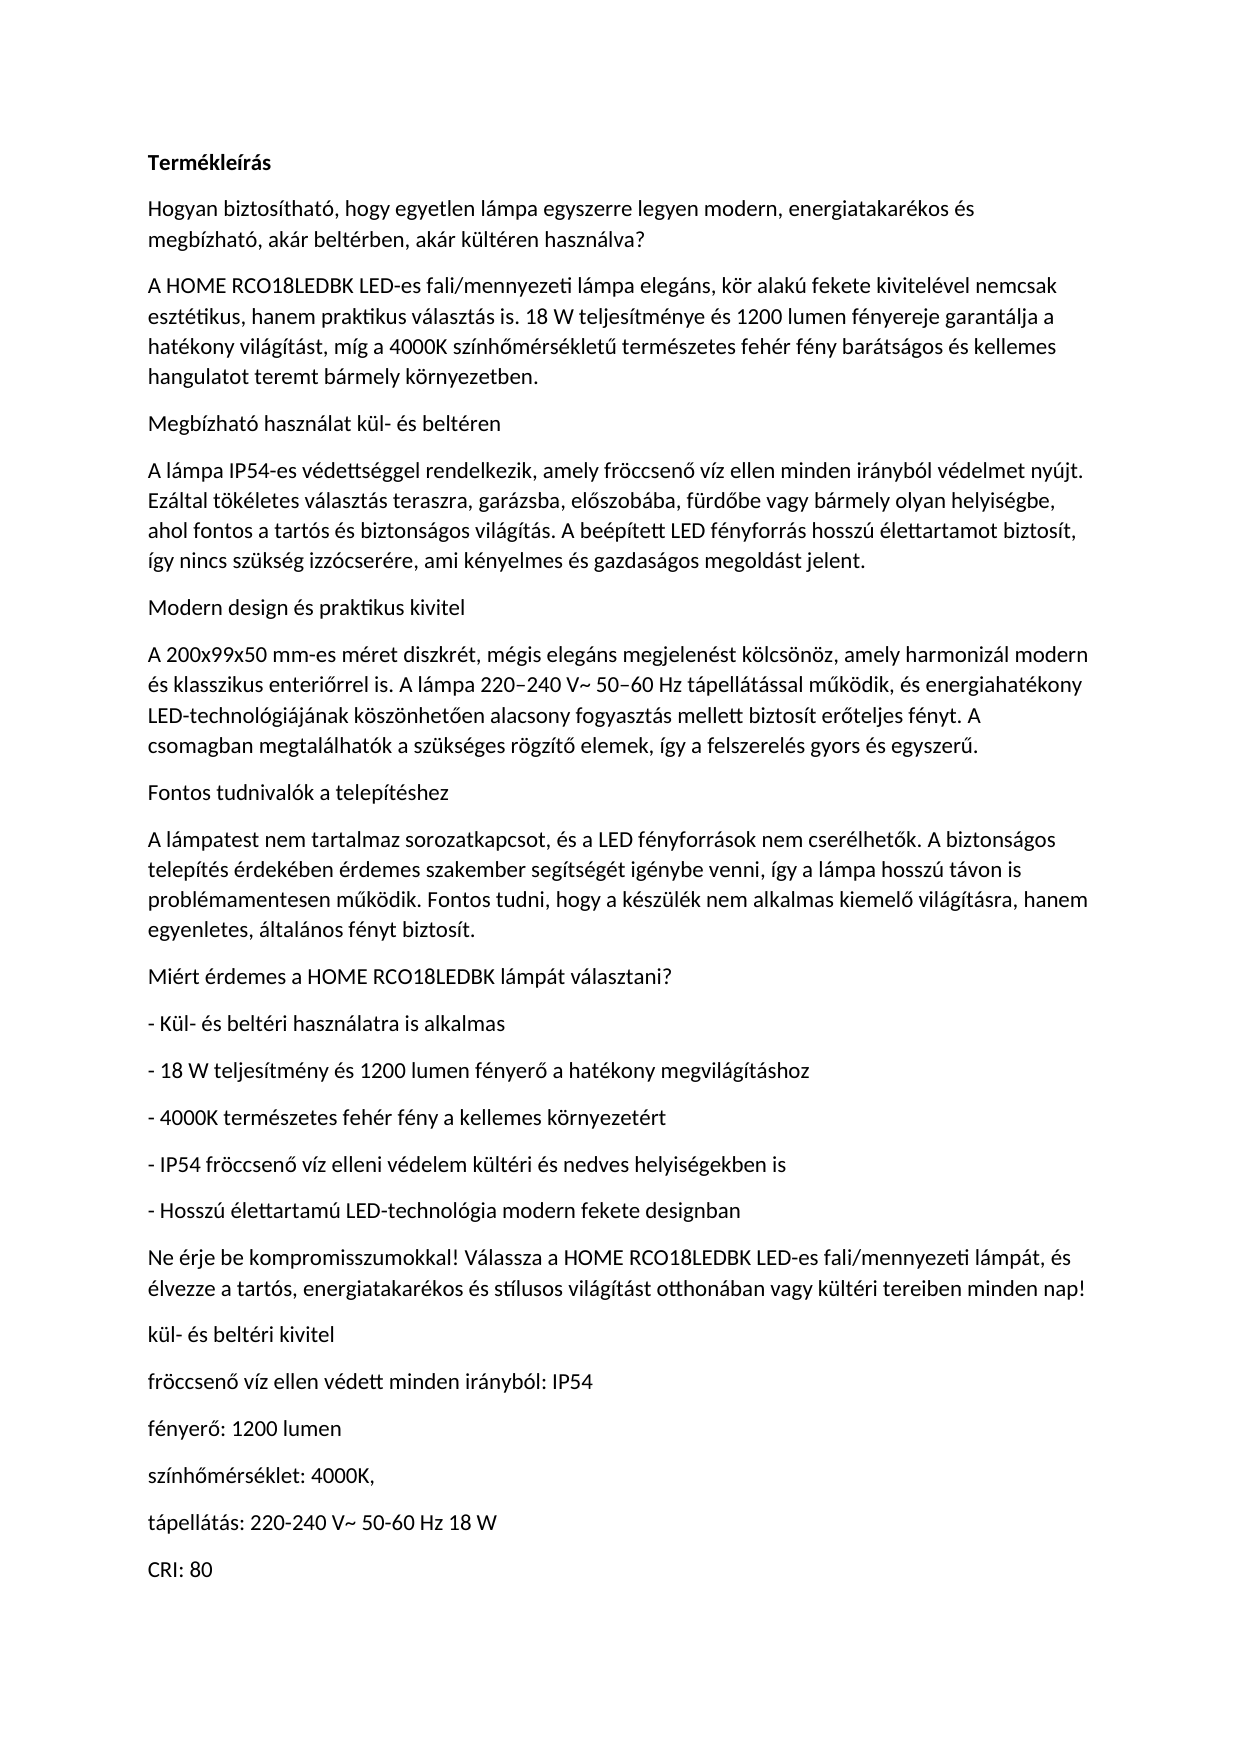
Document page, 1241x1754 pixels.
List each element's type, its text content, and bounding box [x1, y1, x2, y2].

text CRI: 80 [148, 1555, 1093, 1583]
text Modern design és praktikus kivitel [148, 593, 1093, 621]
text kül- és beltéri kivitel [148, 1321, 1093, 1348]
text Megbízható használat kül- és beltéren [148, 409, 1093, 437]
text A lámpa IP54-es védettséggel rendelkezik, amely fröccsenő víz ellen minden irányból védelmet nyújt. Ezáltal tökéletes választás teraszra, garázsba, előszobába, fürdőbe vagy bármely olyan helyiségbe, ahol fontos a tartós és biztonságos világítás. A beépített LED fényforrás hosszú élettartamot biztosít, így nincs szükség izzócserére, ami kényelmes és gazdaságos megoldást jelent. [148, 456, 1093, 574]
text - Kül- és beltéri használatra is alkalmas [148, 1009, 1093, 1037]
text színhőmérséklet: 4000K, [148, 1461, 1093, 1489]
text - Hosszú élettartamú LED-technológia modern fekete designban [148, 1197, 1093, 1224]
text Miért érdemes a HOME RCO18LEDBK lámpát választani? [148, 962, 1093, 990]
text A 200x99x50 mm-es méret diszkrét, mégis elegáns megjelenést kölcsönöz, amely harmonizál modern és klasszikus enteriőrrel is. A lámpa 220–240 V~ 50–60 Hz tápellátással működik, és energiahatékony LED-technológiájának köszönhetően alacsony fogyasztás mellett biztosít erőteljes fényt. A csomagban megtalálhatók a szükséges rögzítő elemek, így a felszerelés gyors és egyszerű. [148, 640, 1093, 759]
text tápellátás: 220-240 V~ 50-60 Hz 18 W [148, 1508, 1093, 1536]
text - 18 W teljesítmény és 1200 lumen fényerő a hatékony megvilágításhoz [148, 1056, 1093, 1084]
text Fontos tudnivalók a telepítéshez [148, 778, 1093, 806]
text - 4000K természetes fehér fény a kellemes környezetért [148, 1103, 1093, 1131]
text - IP54 fröccsenő víz elleni védelem kültéri és nedves helyiségekben is [148, 1150, 1093, 1178]
text A lámpatest nem tartalmaz sorozatkapcsot, és a LED fényforrások nem cserélhetők. A biztonságos telepítés érdekében érdemes szakember segítségét igénybe venni, így a lámpa hosszú távon is problémamentesen működik. Fontos tudni, hogy a készülék nem alkalmas kiemelő világításra, hanem egyenletes, általános fényt biztosít. [148, 825, 1093, 943]
text fényerő: 1200 lumen [148, 1414, 1093, 1442]
text Hogyan biztosítható, hogy egyetlen lámpa egyszerre legyen modern, energiatakarékos és megbízható, akár beltérben, akár kültéren használva? [148, 194, 1093, 253]
text A HOME RCO18LEDBK LED-es fali/mennyezeti lámpa elegáns, kör alakú fekete kivitelével nemcsak esztétikus, hanem praktikus választás is. 18 W teljesítménye és 1200 lumen fényereje garantálja a hatékony világítást, míg a 4000K színhőmérsékletű természetes fehér fény barátságos és kellemes hangulatot teremt bármely környezetben. [148, 272, 1093, 390]
text Ne érje be kompromisszumokkal! Válassza a HOME RCO18LEDBK LED-es fali/mennyezeti lámpát, és élvezze a tartós, energiatakarékos és stílusos világítást otthonában vagy kültéri tereiben minden nap! [148, 1243, 1093, 1302]
text fröccsenő víz ellen védett minden irányból: IP54 [148, 1367, 1093, 1395]
text Termékleírás [148, 148, 1093, 176]
